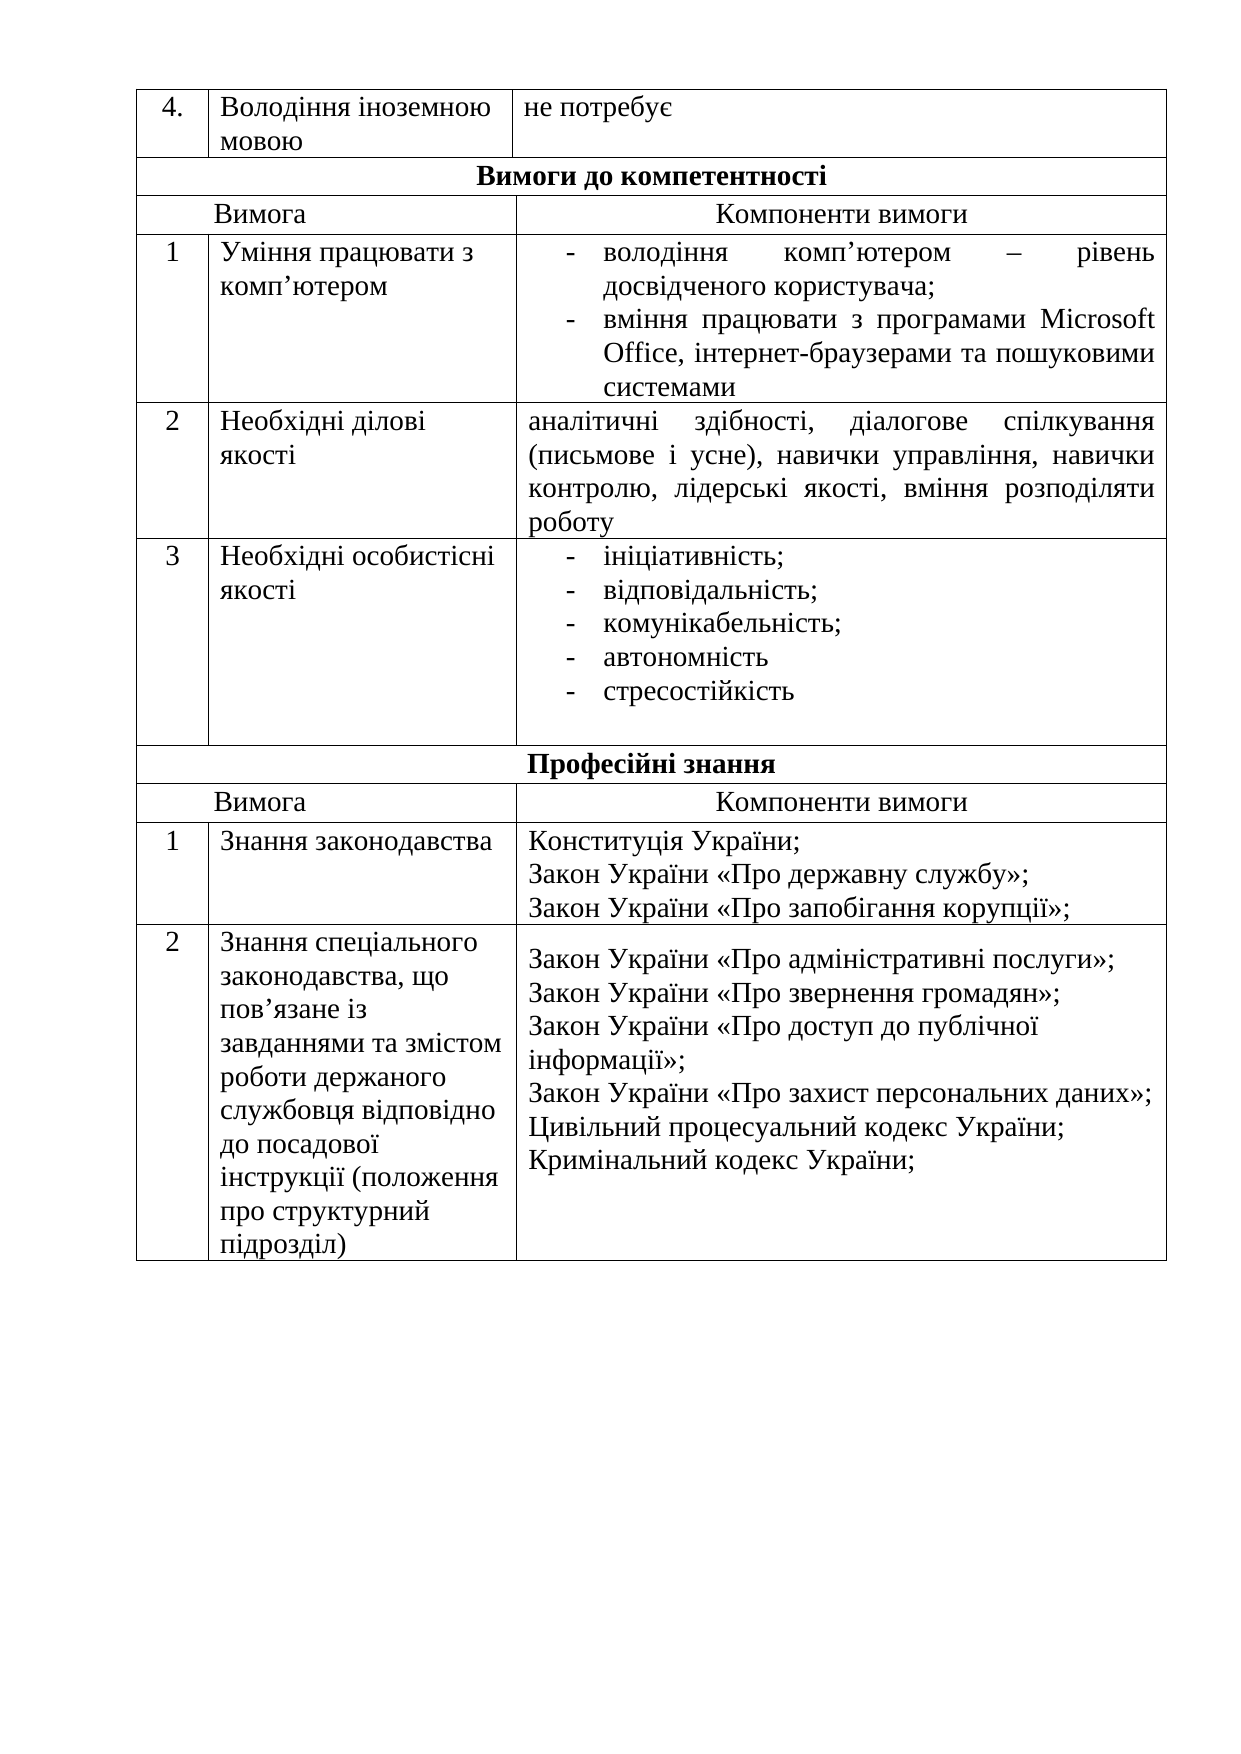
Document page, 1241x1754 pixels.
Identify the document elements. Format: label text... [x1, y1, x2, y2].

table_cell 2 [137, 925, 208, 1260]
table_cell Уміння працювати з комп’ютером [209, 235, 516, 402]
table_cell 1 [137, 823, 208, 923]
table_cell Компоненти вимоги [517, 784, 1166, 822]
table_cell 3 [137, 539, 208, 745]
table_cell аналітичні здібності, діалогове спілкування (письмове і усне), навички управління, навички контролю, лідерські якості, вміння розподіляти роботу [517, 403, 1166, 537]
table_cell 4. [137, 90, 208, 157]
table_cell Знання законодавства [209, 823, 516, 923]
table_cell ініціативність; відповідальність; комунікабельність; автономність стресостійкість [517, 539, 1166, 745]
table_cell Знання спеціального законодавства, що пов’язане із завданнями та змістом роботи держаного службовця відповідно до посадової інструкції (положення про структурний підрозділ) [209, 925, 516, 1260]
table_cell Професійні знання [137, 746, 1166, 783]
table_cell Вимога [137, 784, 516, 822]
table_cell 2 [137, 403, 208, 537]
table_cell Вимога [137, 196, 516, 233]
table_cell Конституція України; Закон України «Про державну службу»; Закон України «Про запобігання корупції»; [517, 823, 1166, 923]
table_cell Вимоги до компетентності [137, 158, 1166, 195]
table_cell Володіння іноземною мовою [209, 90, 512, 157]
table_cell Необхідні ділові якості [209, 403, 516, 537]
table_cell не потребує [513, 90, 1166, 157]
table_cell Компоненти вимоги [517, 196, 1166, 233]
table_cell Необхідні особистісні якості [209, 539, 516, 745]
table_cell володіння комп’ютером – рівень досвідченого користувача; вміння працювати з програмами Microsoft Office, інтернет-браузерами та пошуковими системами [517, 235, 1166, 402]
table_cell Закон України «Про адміністративні послуги»; Закон України «Про звернення громадян»; Закон України «Про доступ до публічної інформації»; Закон України «Про захист персональних даних»; Цивільний процесуальний кодекс України; Кримінальний кодекс України; [517, 925, 1166, 1260]
table_cell 1 [137, 235, 208, 402]
